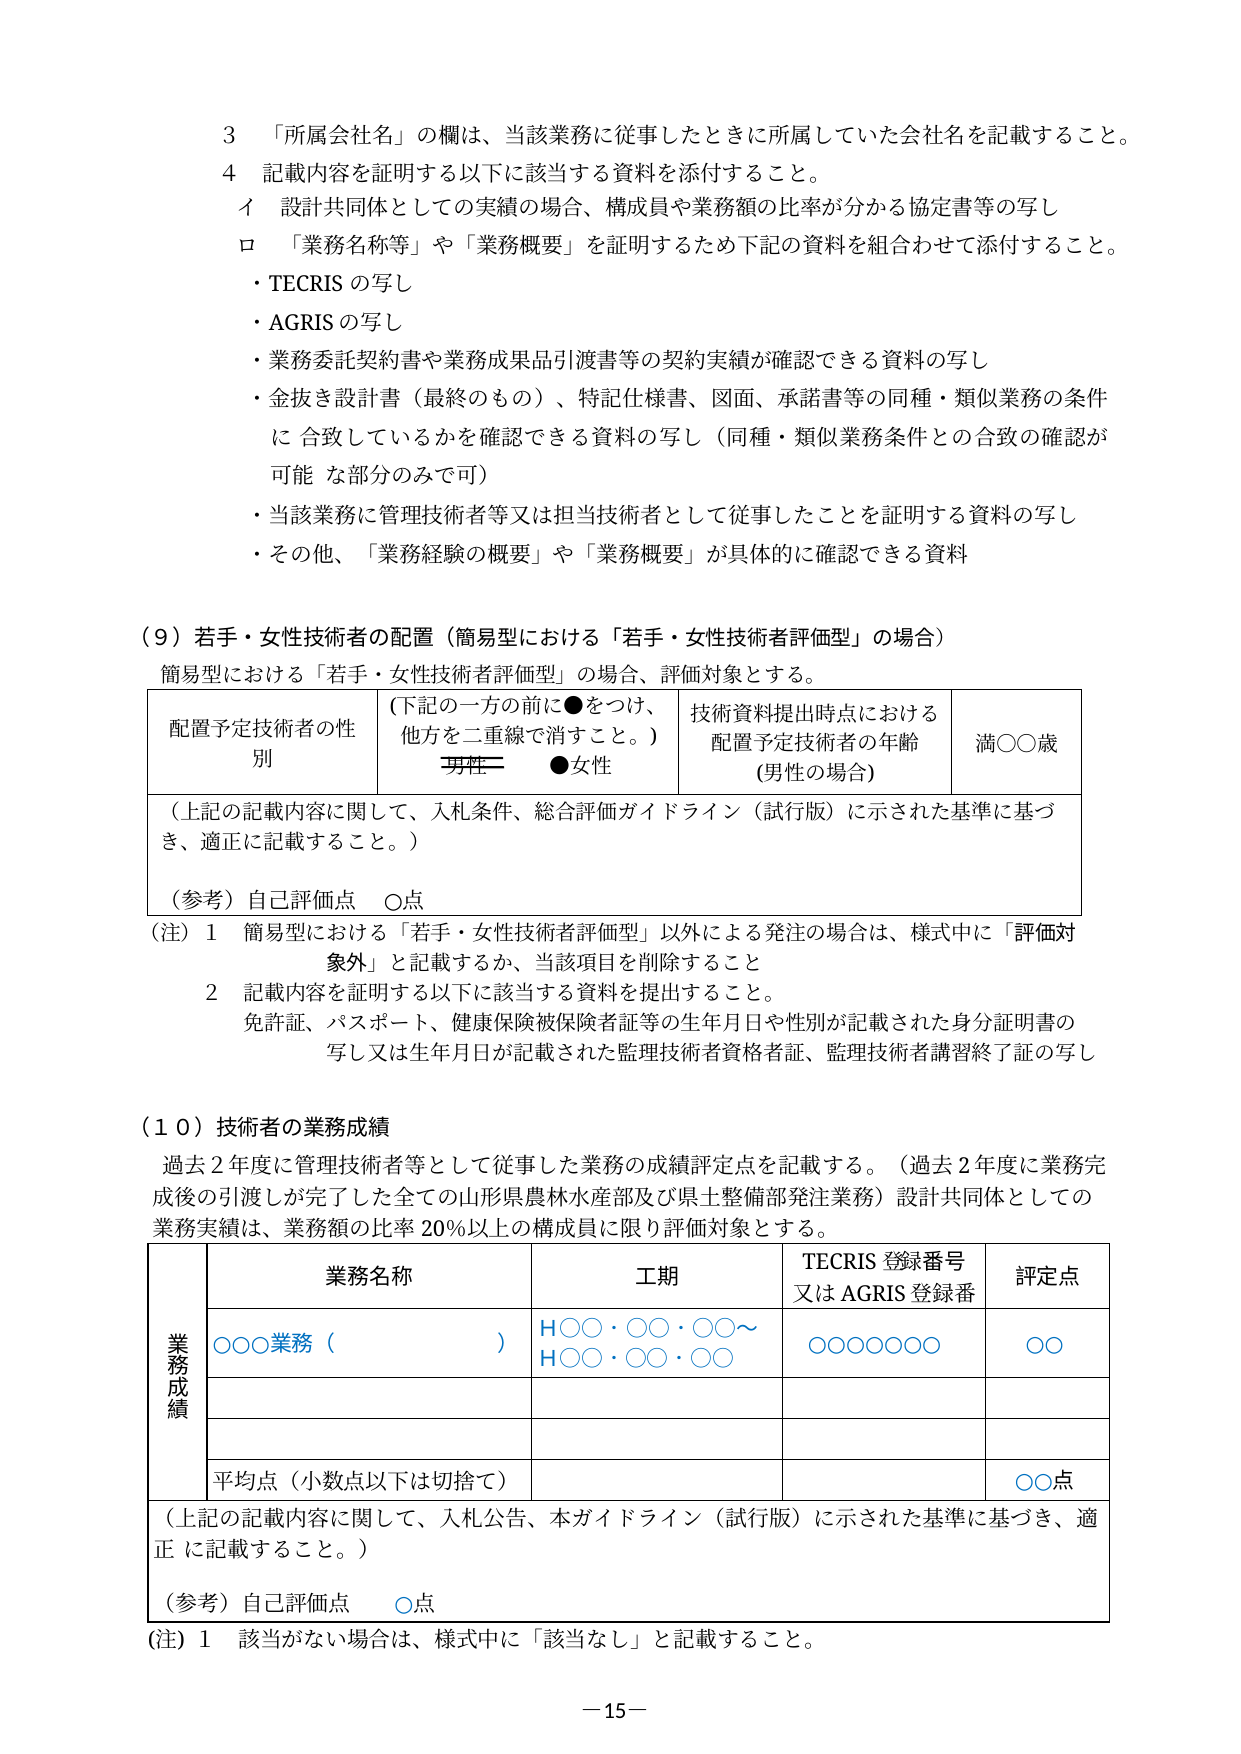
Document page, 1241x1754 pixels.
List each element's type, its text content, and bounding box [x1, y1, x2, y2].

table_cell [532, 1378, 782, 1418]
text ３ 「所属会社名」の欄は、当該業務に従事したときに所属していた会社名を記載すること。 [218, 118, 1122, 149]
text （９）若手・女性技術者の配置（簡易型における「若手・女性技術者評価型」の場合） [128, 620, 1109, 652]
table_cell [532, 1460, 782, 1499]
table_cell [783, 1460, 985, 1499]
text ４ 記載内容を証明する以下に該当する資料を添付すること。 [218, 156, 1122, 188]
table_cell ○○○○○○○ [783, 1309, 985, 1377]
table_header 満○○歳 [952, 690, 1081, 794]
table_cell ○○点 [986, 1460, 1109, 1499]
table_cell （上記の記載内容に関して、入札公告、本ガイドライン（試行版）に示された基準に基づき、適正 に記載すること。） （参考）自己評価点 ○点 [149, 1501, 1109, 1621]
table_cell [532, 1419, 782, 1459]
text イ 設計共同体としての実績の場合、構成員や業務額の比率が分かる協定書等の写し [201, 190, 1122, 221]
text ・業務委託契約書や業務成果品引渡書等の契約実績が確認できる資料の写し [247, 343, 1122, 374]
table_cell Ｈ○○．○○．○○～ Ｈ○○．○○．○○ [532, 1309, 782, 1377]
text ・その他、「業務経験の概要」や「業務概要」が具体的に確認できる資料 [128, 537, 1122, 568]
table_cell [783, 1419, 985, 1459]
text ２ 記載内容を証明する以下に該当する資料を提出すること。 [118, 977, 1122, 1006]
text ・AGRISの写し [247, 305, 1122, 336]
table_cell ○○○業務（ ） [208, 1309, 531, 1377]
table_cell （上記の記載内容に関して、入札条件、総合評価ガイドライン（試行版）に示された基準に基づき、適正に記載すること。） （参考）自己評価点 ○点 [148, 795, 1081, 915]
text （注）１ 簡易型における「若手・女性技術者評価型」以外による発注の場合は、様式中に「評価対 [118, 916, 1122, 946]
text 過去２年度に管理技術者等として従事した業務の成績評定点を記載する。（過去2年度に業務完成後の引渡しが完了した全ての山形県農林水産部及び県土整備部発注業務）設計共同体としての業務実績は、業務額の比率 20％以上の構成員に限り評価対象とする。 [152, 1148, 1109, 1243]
table_cell ○○ [986, 1309, 1109, 1377]
text ・TECRIS の写し [247, 266, 1122, 298]
table_header 技術資料提出時点における配置予定技術者の年齢 (男性の場合) [679, 690, 951, 794]
table_header 工期 [532, 1244, 782, 1308]
text 象外」と記載するか、当該項目を削除すること [201, 946, 1122, 977]
table_header 業務名称 [208, 1244, 531, 1308]
table_cell 平均点（小数点以下は切捨て） [208, 1460, 531, 1499]
table_header TECRIS 登録番号 又はAGRIS登録番号 [783, 1244, 985, 1308]
table_cell [986, 1378, 1109, 1418]
text (注) １ 該当がない場合は、様式中に「該当なし」と記載すること。 [128, 1622, 1122, 1654]
text ・当該業務に管理技術者等又は担当技術者として従事したことを証明する資料の写し [247, 499, 1122, 530]
table_cell [208, 1378, 531, 1418]
table_cell [986, 1419, 1109, 1459]
table_header 配置予定技術者の性別 [148, 690, 377, 794]
text ・金抜き設計書（最終のもの）、特記仕様書、図面、承諾書等の同種・類似業務の条件に 合致しているかを確認できる資料の写し（同種・類似業務条件との合致の確認が可能 な部分のみで可） [246, 381, 1109, 490]
text 免許証、パスポート、健康保険被保険者証等の生年月日や性別が記載された身分証明書の [118, 1006, 1122, 1036]
text ロ 「業務名称等」や「業務概要」を証明するため下記の資料を組合わせて添付すること。 [192, 228, 1122, 259]
table_header 業務成績 [149, 1244, 206, 1499]
text 写し又は生年月日が記載された監理技術者資格者証、監理技術者講習終了証の写し [201, 1036, 1122, 1066]
text 簡易型における「若手・女性技術者評価型」の場合、評価対象とする。 [118, 659, 1122, 689]
table_cell [208, 1419, 531, 1459]
table_header 評定点 [986, 1244, 1109, 1308]
table_cell [783, 1378, 985, 1418]
table_header (下記の一方の前に●をつけ、他方を二重線で消すこと。) 男性 ●女性 [378, 690, 678, 794]
text （１０）技術者の業務成績 [128, 1109, 1109, 1141]
